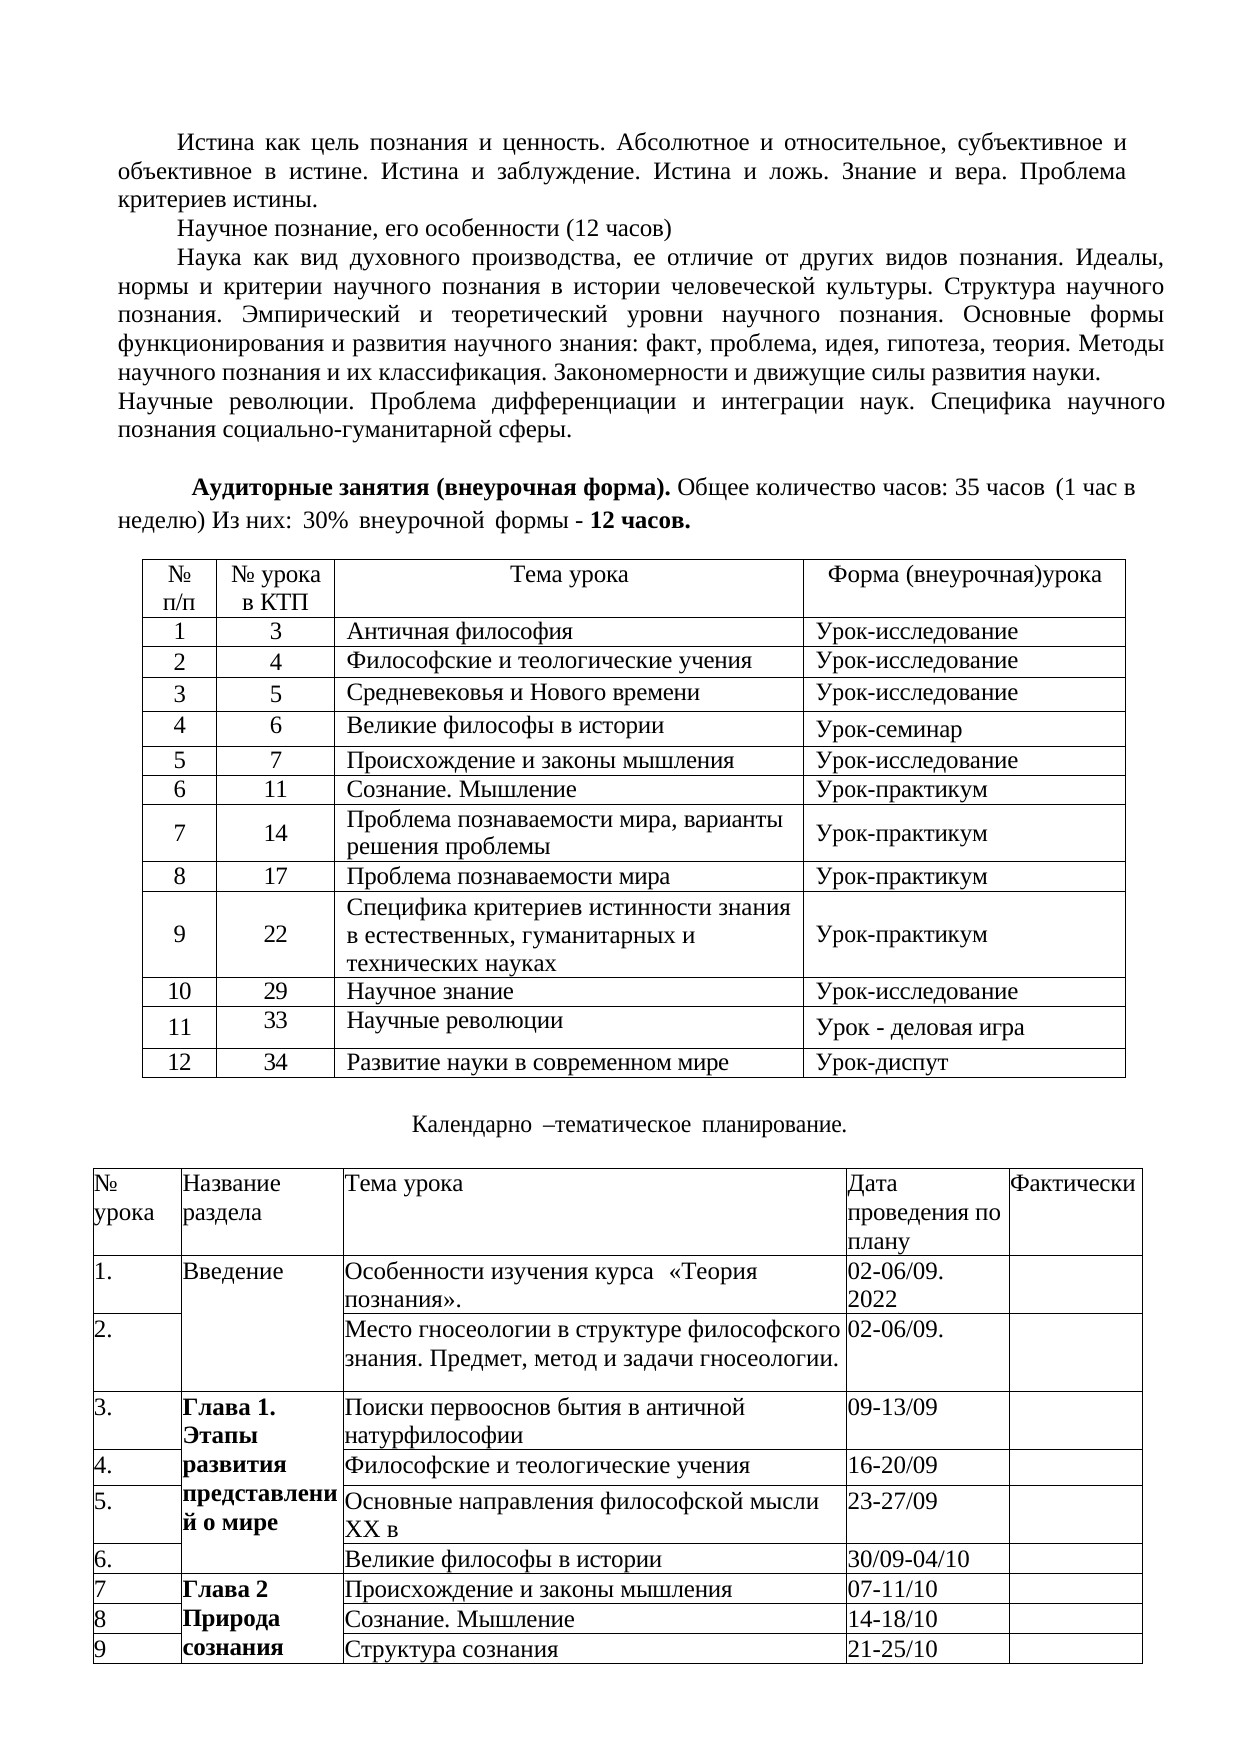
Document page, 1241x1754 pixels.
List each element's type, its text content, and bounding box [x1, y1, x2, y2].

table_cell Урок-исследование [804, 647, 1125, 677]
table_cell Основные направления философской мысли ХХ в [344, 1486, 846, 1543]
table_cell [1010, 1574, 1142, 1603]
table_cell 9 [94, 1634, 181, 1662]
table_header Тема урока [344, 1169, 846, 1255]
table_cell 23-27/09 [847, 1486, 1009, 1543]
table_cell 2 [143, 647, 216, 677]
table_cell 9 [143, 892, 216, 977]
table_cell Специфика критериев истинности знания в естественных, гуманитарных и технических науках [335, 892, 803, 977]
table_cell 6 [217, 712, 334, 746]
table_cell Структура сознания [344, 1634, 846, 1662]
table_cell 6. [94, 1544, 181, 1573]
table_cell [1010, 1256, 1142, 1313]
table_cell Философские и теологические учения [344, 1450, 846, 1485]
table_cell 6 [143, 776, 216, 803]
table_cell Сознание. Мышление [344, 1604, 846, 1633]
text Научное познание, его особенности (12 часов) [177, 213, 1165, 242]
table_cell Урок-исследование [804, 978, 1125, 1006]
table_cell 3 [217, 618, 334, 646]
table_cell 02-06/09. [847, 1314, 1009, 1391]
table_cell [1010, 1314, 1142, 1391]
table_cell 11 [217, 776, 334, 803]
table_cell Урок-исследование [804, 747, 1125, 775]
table_header Фактически [1010, 1169, 1142, 1255]
table_cell Античная философия [335, 618, 803, 646]
table_cell Урок-практикум [804, 776, 1125, 803]
table_cell 34 [217, 1049, 334, 1077]
table_cell 1. [94, 1256, 181, 1313]
table_cell 5 [143, 747, 216, 775]
text Истина как цель познания и ценность. Абсолютное и относительное, субъективное и объективное в истине. Истина и заблуждение. Истина и ложь. Знание и вера. Проблема критериев истины. [118, 127, 1127, 213]
text Аудиторные занятия (внеурочная форма). Общее количество часов: 35 часов (1 час в неделю) Из них: 30% внеурочной формы - 12 часов. [118, 472, 1165, 534]
table_cell Введение [182, 1256, 343, 1391]
text Научные революции. Проблема дифференциации и интеграции наук. Специфика научного познания социально-гуманитарной сферы. [118, 386, 1165, 443]
table_cell 8 [94, 1604, 181, 1633]
table_cell Урок-исследование [804, 618, 1125, 646]
table_cell 4 [217, 647, 334, 677]
table_cell Происхождение и законы мышления [335, 747, 803, 775]
table_cell 4 [143, 712, 216, 746]
table_cell 09-13/09 [847, 1392, 1009, 1449]
table_cell 3. [94, 1392, 181, 1449]
table_cell 14 [217, 805, 334, 861]
table_cell Особенности изучения курса «Теория познания». [344, 1256, 846, 1313]
table_cell 3 [143, 678, 216, 711]
table_cell [1010, 1392, 1142, 1449]
table_cell Урок-практикум [804, 892, 1125, 977]
table_cell Проблема познаваемости мира, варианты решения проблемы [335, 805, 803, 861]
table_cell Место гносеологии в структуре философского знания. Предмет, метод и задачи гносеологии. [344, 1314, 846, 1391]
table_cell Урок-исследование [804, 678, 1125, 711]
table_cell Научные революции [335, 1007, 803, 1047]
table_cell 2. [94, 1314, 181, 1391]
table_cell 8 [143, 862, 216, 891]
table_cell [1010, 1634, 1142, 1662]
table_cell Средневековья и Нового времени [335, 678, 803, 711]
table_cell Развитие науки в современном мире [335, 1049, 803, 1077]
text Календарно –тематическое планирование. [94, 1109, 1165, 1138]
table_cell 5 [217, 678, 334, 711]
table_cell 16-20/09 [847, 1450, 1009, 1485]
table_cell 02-06/09. 2022 [847, 1256, 1009, 1313]
table_header Форма (внеурочная)урока [804, 560, 1125, 617]
table_header № п/п [143, 560, 216, 617]
table_cell [1010, 1486, 1142, 1543]
table_cell 1 [143, 618, 216, 646]
table_cell Проблема познаваемости мира [335, 862, 803, 891]
table_cell 30/09-04/10 [847, 1544, 1009, 1573]
table_cell 5. [94, 1486, 181, 1543]
text Наука как вид духовного производства, ее отличие от других видов познания. Идеалы, нормы и критерии научного познания в истории человеческой культуры. Структура научного познания. Эмпирический и теоретический уровни научного познания. Основные формы функционирования и развития научного знания: факт, проблема, идея, гипотеза, теория. Методы научного познания и их классификация. Закономерности и движущие силы развития науки. [118, 242, 1165, 386]
table_cell Урок-диспут [804, 1049, 1125, 1077]
table_cell Великие философы в истории [335, 712, 803, 746]
table_cell 7 [217, 747, 334, 775]
table_cell Происхождение и законы мышления [344, 1574, 846, 1603]
table_cell 22 [217, 892, 334, 977]
table_cell 7 [143, 805, 216, 861]
table_cell Великие философы в истории [344, 1544, 846, 1573]
table_cell 7 [94, 1574, 181, 1603]
table_cell [1010, 1450, 1142, 1485]
table_cell Сознание. Мышление [335, 776, 803, 803]
table_cell 29 [217, 978, 334, 1006]
table_cell 10 [143, 978, 216, 1006]
table_cell 07-11/10 [847, 1574, 1009, 1603]
table_header № урока в КТП [217, 560, 334, 617]
table_header Тема урока [335, 560, 803, 617]
table_cell Урок - деловая игра [804, 1007, 1125, 1047]
table_cell 17 [217, 862, 334, 891]
table_cell Урок-практикум [804, 805, 1125, 861]
table_cell Философские и теологические учения [335, 647, 803, 677]
table_cell Научное знание [335, 978, 803, 1006]
table_header Название раздела [182, 1169, 343, 1255]
table_cell 11 [143, 1007, 216, 1047]
table_cell [1010, 1604, 1142, 1633]
table_cell Урок-практикум [804, 862, 1125, 891]
table_cell 14-18/10 [847, 1604, 1009, 1633]
table_cell 21-25/10 [847, 1634, 1009, 1662]
table_cell [1010, 1544, 1142, 1573]
table_header Дата проведения по плану [847, 1169, 1009, 1255]
table_cell Урок-семинар [804, 712, 1125, 746]
table_cell 33 [217, 1007, 334, 1047]
table_cell 12 [143, 1049, 216, 1077]
table_cell Глава 1. Этапы развития представлений о мире [182, 1392, 343, 1573]
table_cell Глава 2 Природа сознания [182, 1574, 343, 1662]
table_cell 4. [94, 1450, 181, 1485]
table_cell Поиски первооснов бытия в античной натурфилософии [344, 1392, 846, 1449]
table_header № урока [94, 1169, 181, 1255]
